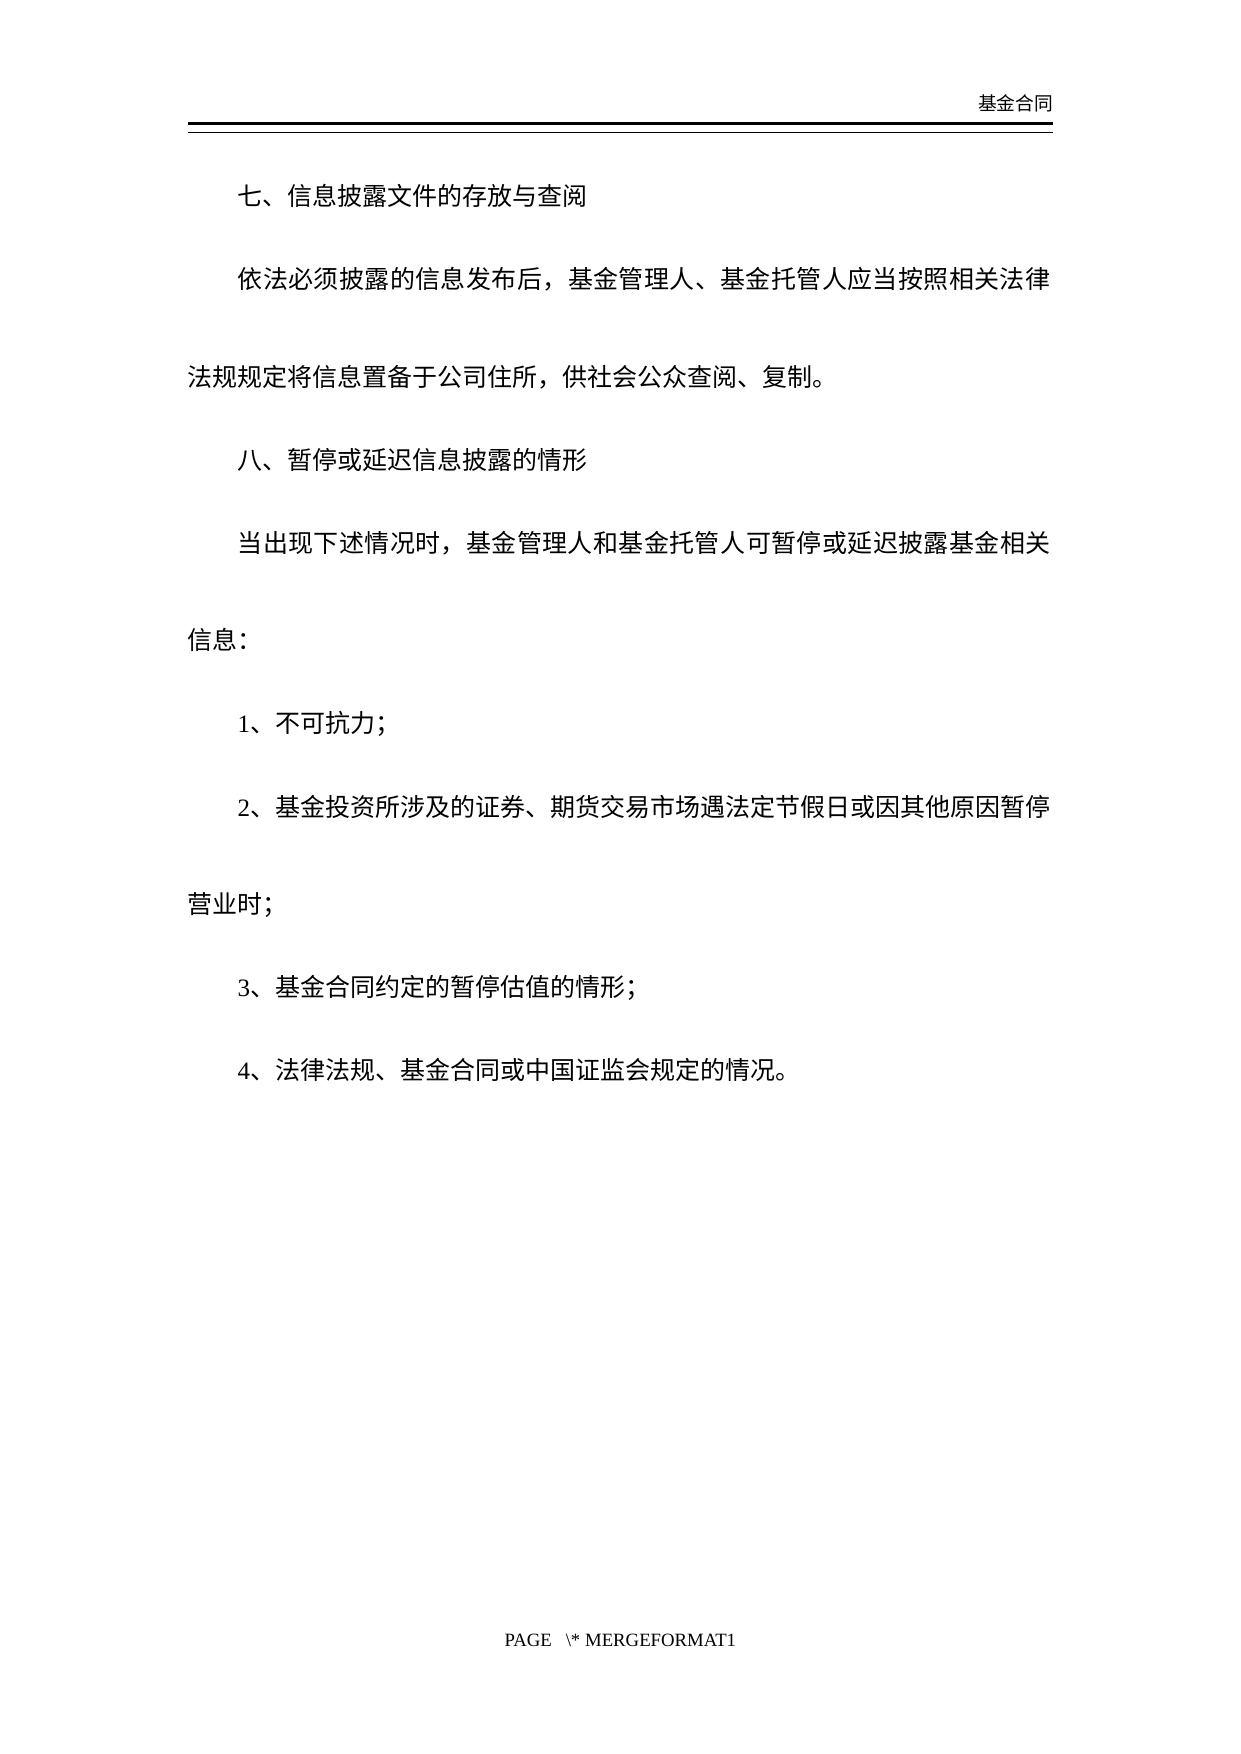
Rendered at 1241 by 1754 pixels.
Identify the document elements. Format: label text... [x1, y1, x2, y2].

text 3、基金合同约定的暂停估值的情形； [187, 953, 1053, 1018]
text 当出现下述情况时，基金管理人和基金托管人可暂停或延迟披露基金相关信息： [187, 509, 1053, 671]
text 1、不可抗力； [187, 689, 1053, 754]
text 4、法律法规、基金合同或中国证监会规定的情况。 [187, 1036, 1053, 1101]
text 2、基金投资所涉及的证券、期货交易市场遇法定节假日或因其他原因暂停营业时； [187, 773, 1053, 935]
text 依法必须披露的信息发布后，基金管理人、基金托管人应当按照相关法律法规规定将信息置备于公司住所，供社会公众查阅、复制。 [187, 245, 1053, 408]
text 八、暂停或延迟信息披露的情形 [187, 426, 1053, 491]
text 七、信息披露文件的存放与查阅 [187, 162, 1053, 227]
